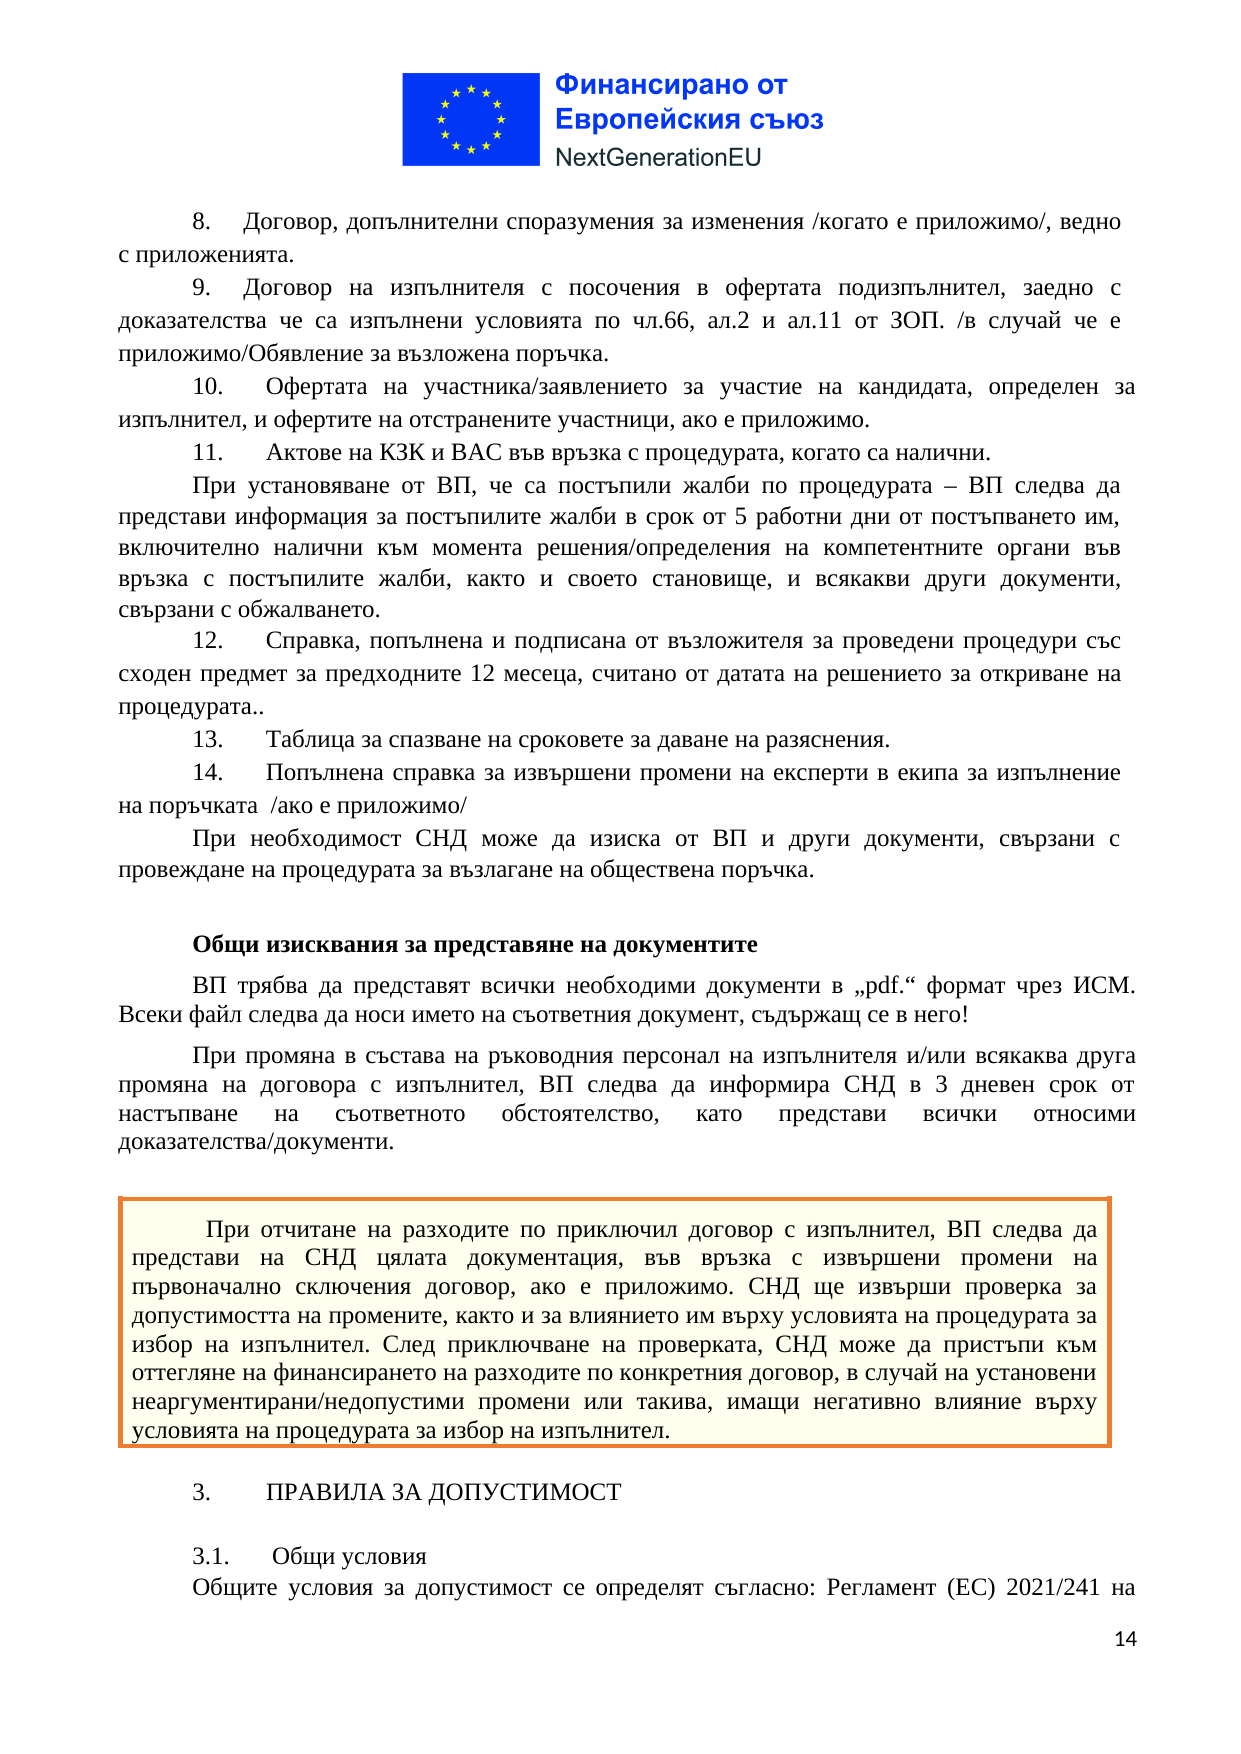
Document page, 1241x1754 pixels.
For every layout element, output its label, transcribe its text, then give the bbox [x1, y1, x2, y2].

list Договор на изпълнителя с посочения в офертата подизпълнител, заедно с доказателства че са изпълнени условията по чл.66, ал.2 и ал.11 от ЗОП. /в случай че е приложимо/Обявление за възложена поръчка. [118, 272, 1122, 367]
table_header При отчитане на разходите по приключил договор с изпълнител, ВП следва да представи на СНД цялата документация, във връзка с извършени промени на първоначално сключения договор, ако е приложимо. СНД ще извърши проверка за допустимостта на промените, както и за влиянието им върху условията на процедурата за избор на изпълнител. След приключване на проверката, СНД може да пристъпи към оттегляне на финансирането на разходите по конкретния договор, в случай на установени неаргументирани/недопустими промени или такива, имащи негативно влияние върху условията на процедурата за избор на изпълнител. [123, 1201, 1107, 1444]
text Общи изисквания за представяне на документите [118, 929, 1137, 958]
text При промяна в състава на ръководния персонал на изпълнителя и/или всякаква друга промяна на договора с изпълнител, ВП следва да информира СНД в 3 дневен срок от настъпване на съответното обстоятелство, като представи всички относими доказателства/документи. [118, 1040, 1137, 1155]
list Таблица за спазване на сроковете за даване на разяснения. [118, 724, 1122, 753]
list Актове на КЗК и ВАС във връзка с процедурата, когато са налични. [118, 437, 1137, 466]
list Общи условия [118, 1541, 1137, 1570]
list Попълнена справка за извършени промени на експерти в екипа за изпълнение на поръчката /ако е приложимо/ [118, 757, 1122, 819]
list Справка, попълнена и подписана от възложителя за проведени процедури със сходен предмет за предходните 12 месеца, считано от датата на решението за откриване на процедурата.. [118, 625, 1122, 720]
text При установяване от ВП, че са постъпили жалби по процедурата – ВП следва да представи информация за постъпилите жалби в срок от 5 работни дни от постъпването им, включително налични към момента решения/определения на компетентните органи във връзка с постъпилите жалби, както и своето становище, и всякакви други документи, свързани с обжалването. [118, 470, 1122, 623]
text ВП трябва да представят всички необходими документи в „pdf.“ формат чрез ИСМ. Всеки файл следва да носи името на съответния документ, съдържащ се в него! [118, 970, 1137, 1028]
list Договор, допълнителни споразумения за изменения /когато е приложимо/, ведно с приложенията. [118, 206, 1122, 268]
list Офертата на участника/заявлението за участие на кандидата, определен за изпълнител, и офертите на отстранените участници, ако е приложимо. [118, 371, 1137, 433]
text При необходимост СНД може да изиска от ВП и други документи, свързани с провеждане на процедурата за възлагане на обществена поръчка. [118, 823, 1122, 883]
list ПРАВИЛА ЗА ДОПУСТИМОСТ [118, 1477, 1137, 1506]
picture [392, 59, 863, 178]
